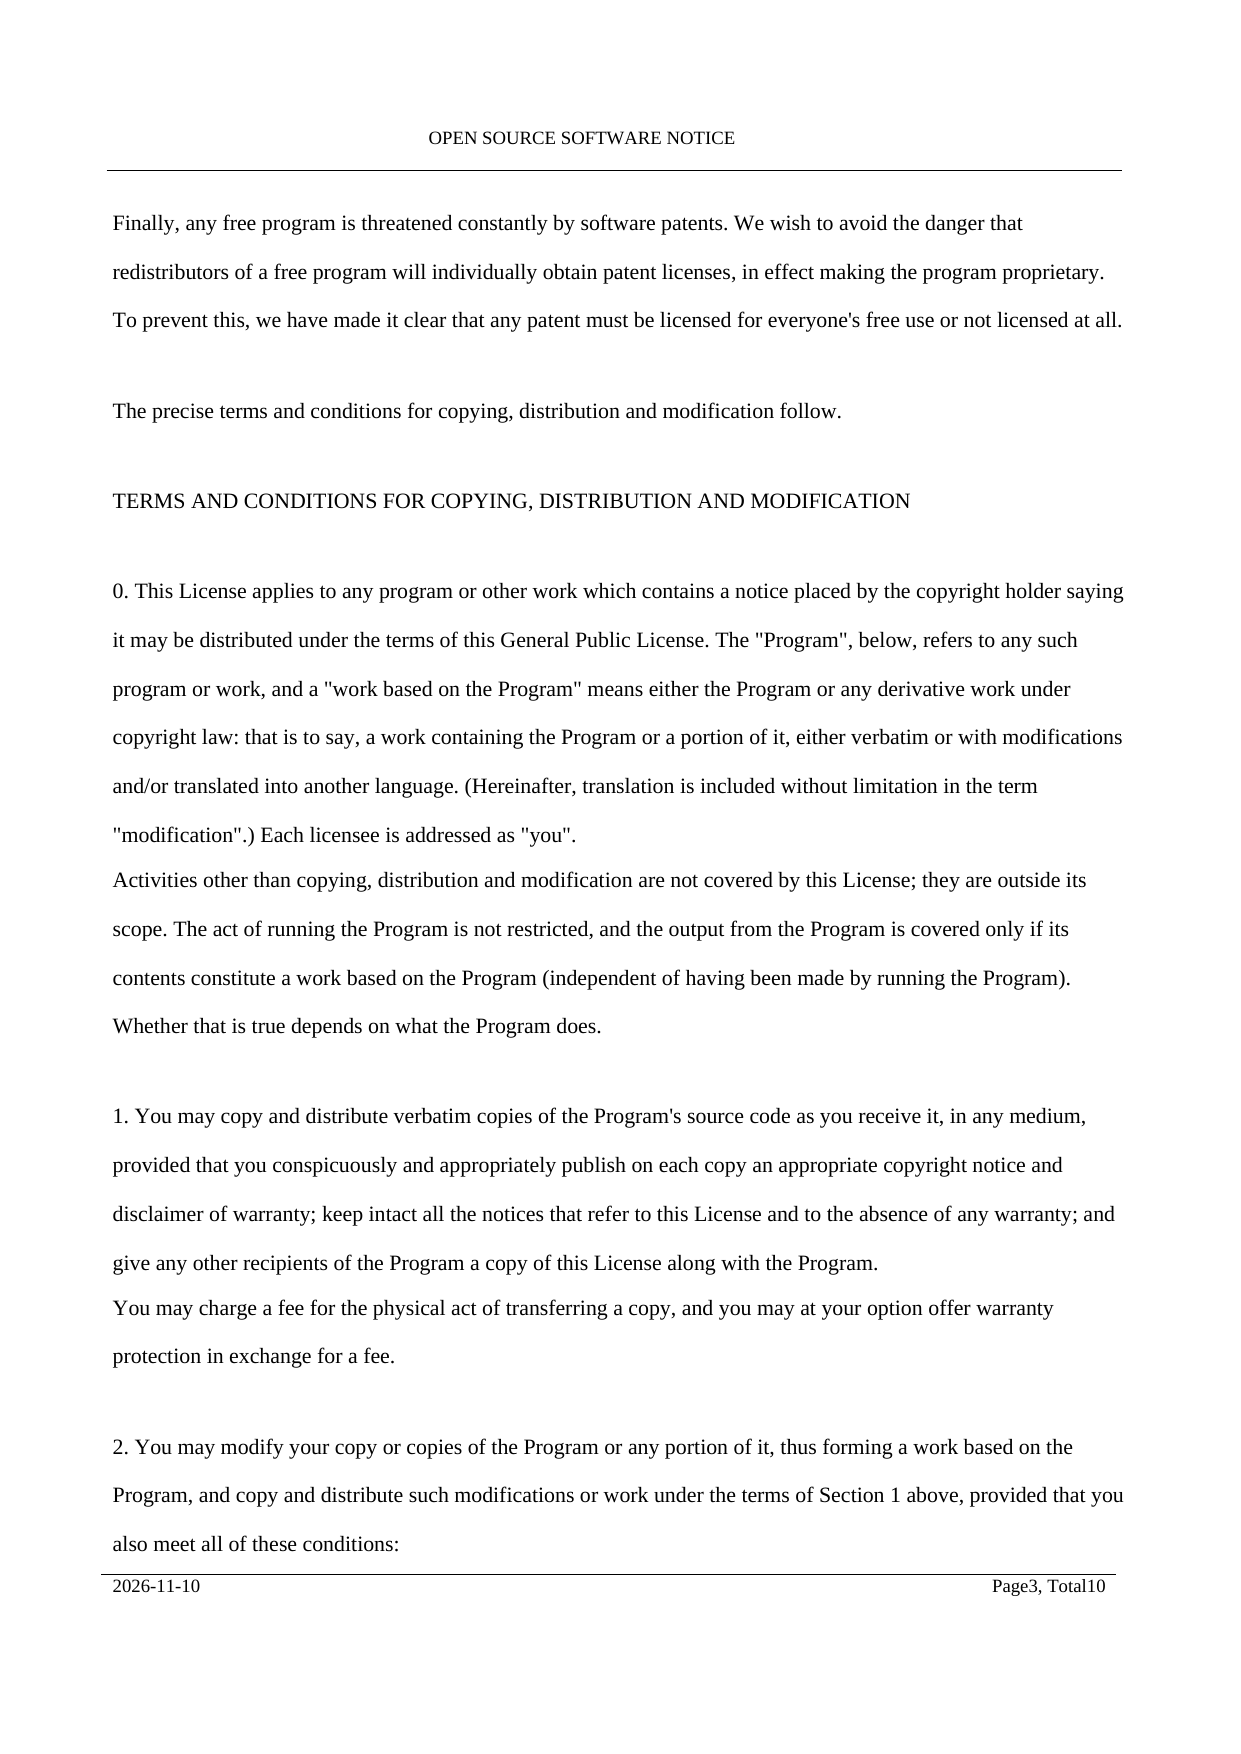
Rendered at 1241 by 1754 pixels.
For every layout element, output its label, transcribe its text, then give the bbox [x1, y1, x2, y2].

text You may charge a fee for the physical act of transferring a copy, and you may at your option offer warranty protection in exchange for a fee. [112, 1291, 1128, 1372]
text 0. This License applies to any program or other work which contains a notice placed by the copyright holder saying it may be distributed under the terms of this General Public License. The "Program", below, refers to any such program or work, and a "work based on the Program" means either the Program or any derivative work under copyright law: that is to say, a work containing the Program or a portion of it, either verbatim or with modifications and/or translated into another language. (Hereinafter, translation is included without limitation in the term "modification".) Each licensee is addressed as "you". [112, 574, 1128, 851]
text Activities other than copying, distribution and modification are not covered by this License; they are outside its scope. The act of running the Program is not restricted, and the output from the Program is covered only if its contents constitute a work based on the Program (independent of having been made by running the Program). Whether that is true depends on what the Program does. [112, 863, 1128, 1042]
text TERMS AND CONDITIONS FOR COPYING, DISTRIBUTION AND MODIFICATION [112, 484, 1128, 517]
text 2. You may modify your copy or copies of the Program or any portion of it, thus forming a work based on the Program, and copy and distribute such modifications or work under the terms of Section 1 above, provided that you also meet all of these conditions: [112, 1430, 1128, 1560]
text Finally, any free program is threatened constantly by software patents. We wish to avoid the danger that redistributors of a free program will individually obtain patent licenses, in effect making the program proprietary. To prevent this, we have made it clear that any patent must be licensed for everyone's free use or not licensed at all. [112, 206, 1128, 336]
text The precise terms and conditions for copying, distribution and modification follow. [112, 394, 1128, 427]
text 1. You may copy and distribute verbatim copies of the Program's source code as you receive it, in any medium, provided that you conspicuously and appropriately publish on each copy an appropriate copyright notice and disclaimer of warranty; keep intact all the notices that refer to this License and to the absence of any warranty; and give any other recipients of the Program a copy of this License along with the Program. [112, 1100, 1128, 1278]
